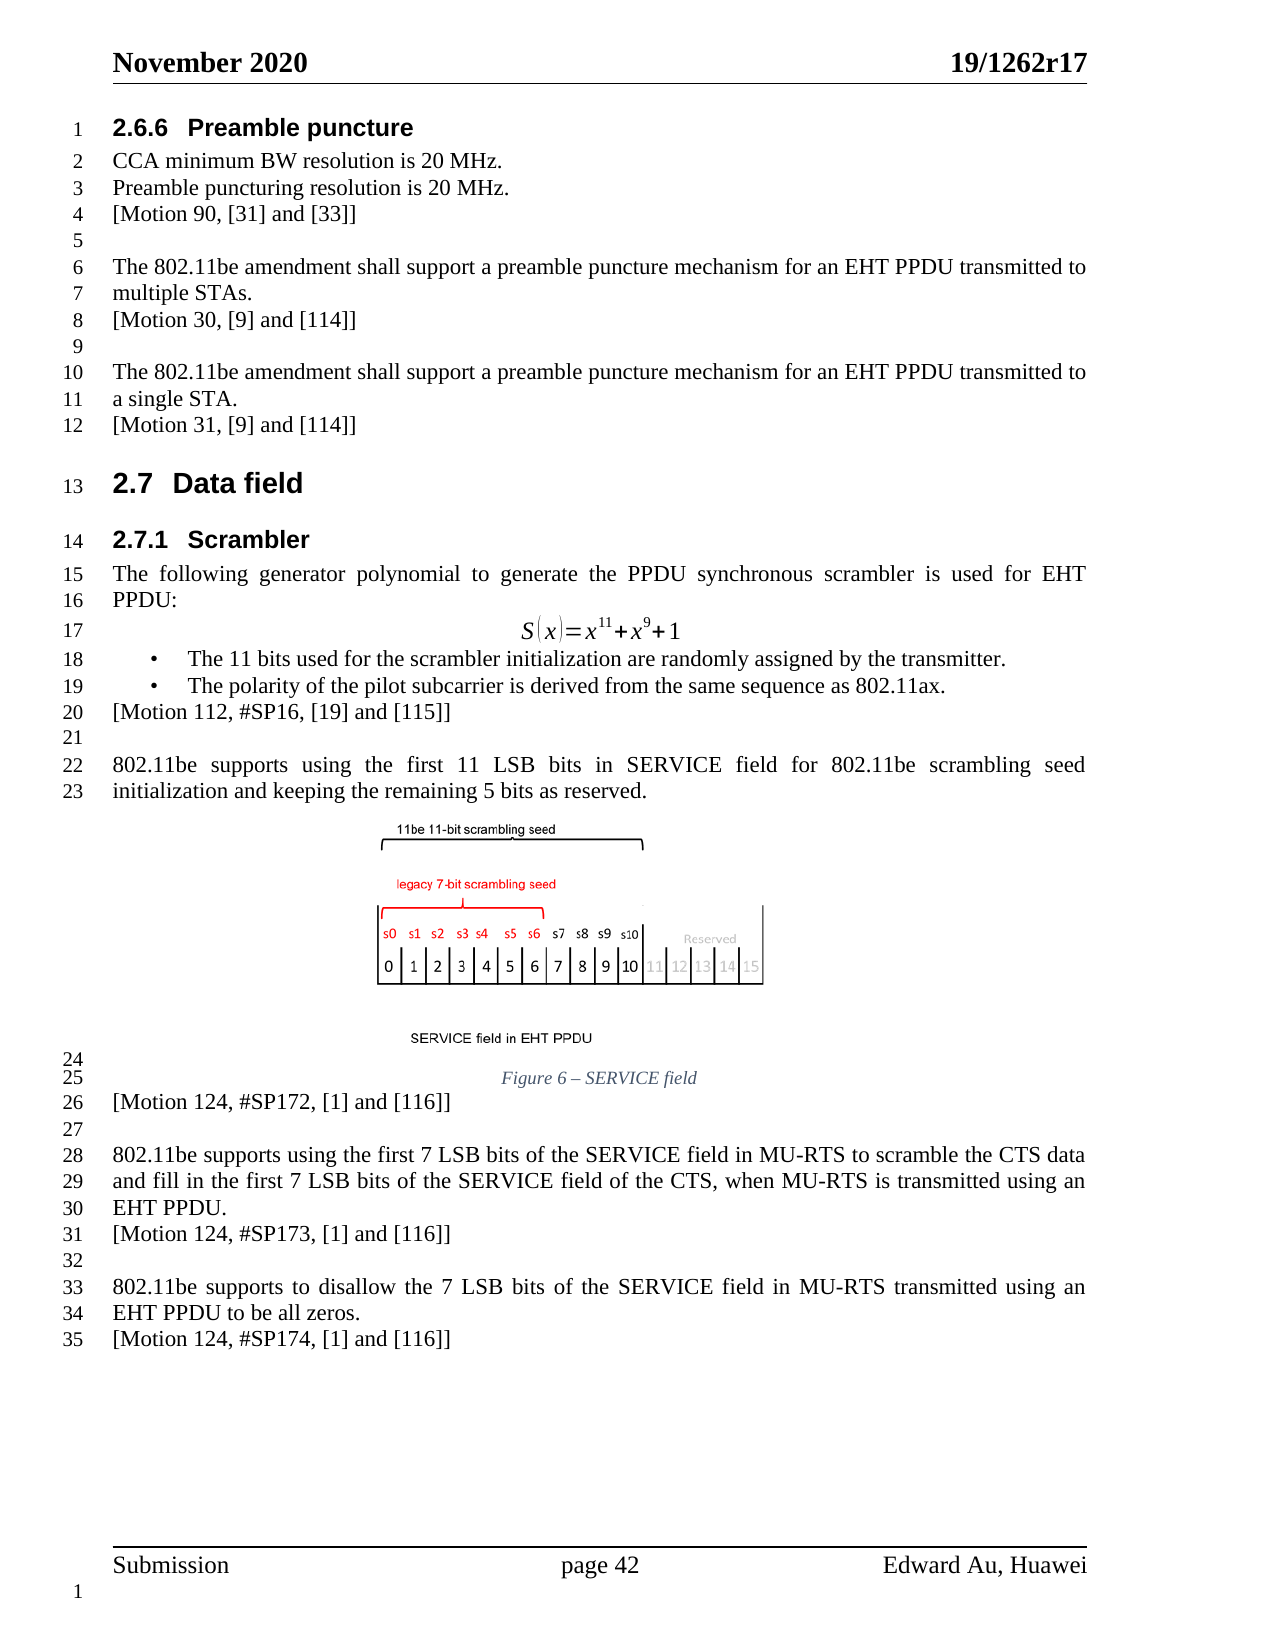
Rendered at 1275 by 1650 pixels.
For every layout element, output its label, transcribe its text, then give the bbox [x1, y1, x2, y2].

text The 802.11be amendment shall support a preamble puncture mechanism for an EHT PPDU transmitted to multiple STAs. [112, 253, 1087, 306]
text CCA minimum BW resolution is 20 MHz. [112, 147, 1087, 174]
text The following generator polynomial to generate the PPDU synchronous scrambler is used for EHT PPDU: [112, 560, 1087, 613]
text [Motion 124, #SP174, and ] [112, 1325, 1087, 1352]
text Preamble puncturing resolution is 20 MHz. [112, 174, 1087, 200]
text [Motion 112, #SP16, and ] [112, 698, 1087, 724]
text The 802.11be amendment shall support a preamble puncture mechanism for an EHT PPDU transmitted to a single STA. [112, 358, 1087, 411]
text [Motion 90, and ] [112, 200, 1087, 227]
text 802.11be supports to disallow the 7 LSB bits of the SERVICE field in MU-RTS transmitted using an EHT PPDU to be all zeros. [112, 1273, 1087, 1325]
text 802.11be supports using the first 7 LSB bits of the SERVICE field in MU-RTS to scramble the CTS data and fill in the first 7 LSB bits of the SERVICE field of the CTS, when MU-RTS is transmitted using an EHT PPDU. [112, 1141, 1087, 1220]
text [Motion 124, #SP172, and ] [112, 1088, 1087, 1114]
subtitle Preamble puncture [112, 112, 1087, 141]
list The polarity of the pilot subcarrier is derived from the same sequence as 802.11ax. [150, 672, 1087, 698]
text 802.11be supports using the first 11 LSB bits in SERVICE field for 802.11be scrambling seed initialization and keeping the remaining 5 bits as reserved. [112, 751, 1087, 804]
text Figure 6 – SERVICE field [112, 1067, 1087, 1088]
picture [364, 803, 836, 1067]
subtitle Data field [112, 467, 1087, 500]
text [Motion 31, and ] [112, 411, 1087, 437]
list The 11 bits used for the scrambler initialization are randomly assigned by the transmitter. [150, 646, 1087, 672]
text [Motion 124, #SP173, and ] [112, 1220, 1087, 1246]
subtitle Scrambler [112, 525, 1087, 554]
text [Motion 30, and ] [112, 306, 1087, 332]
